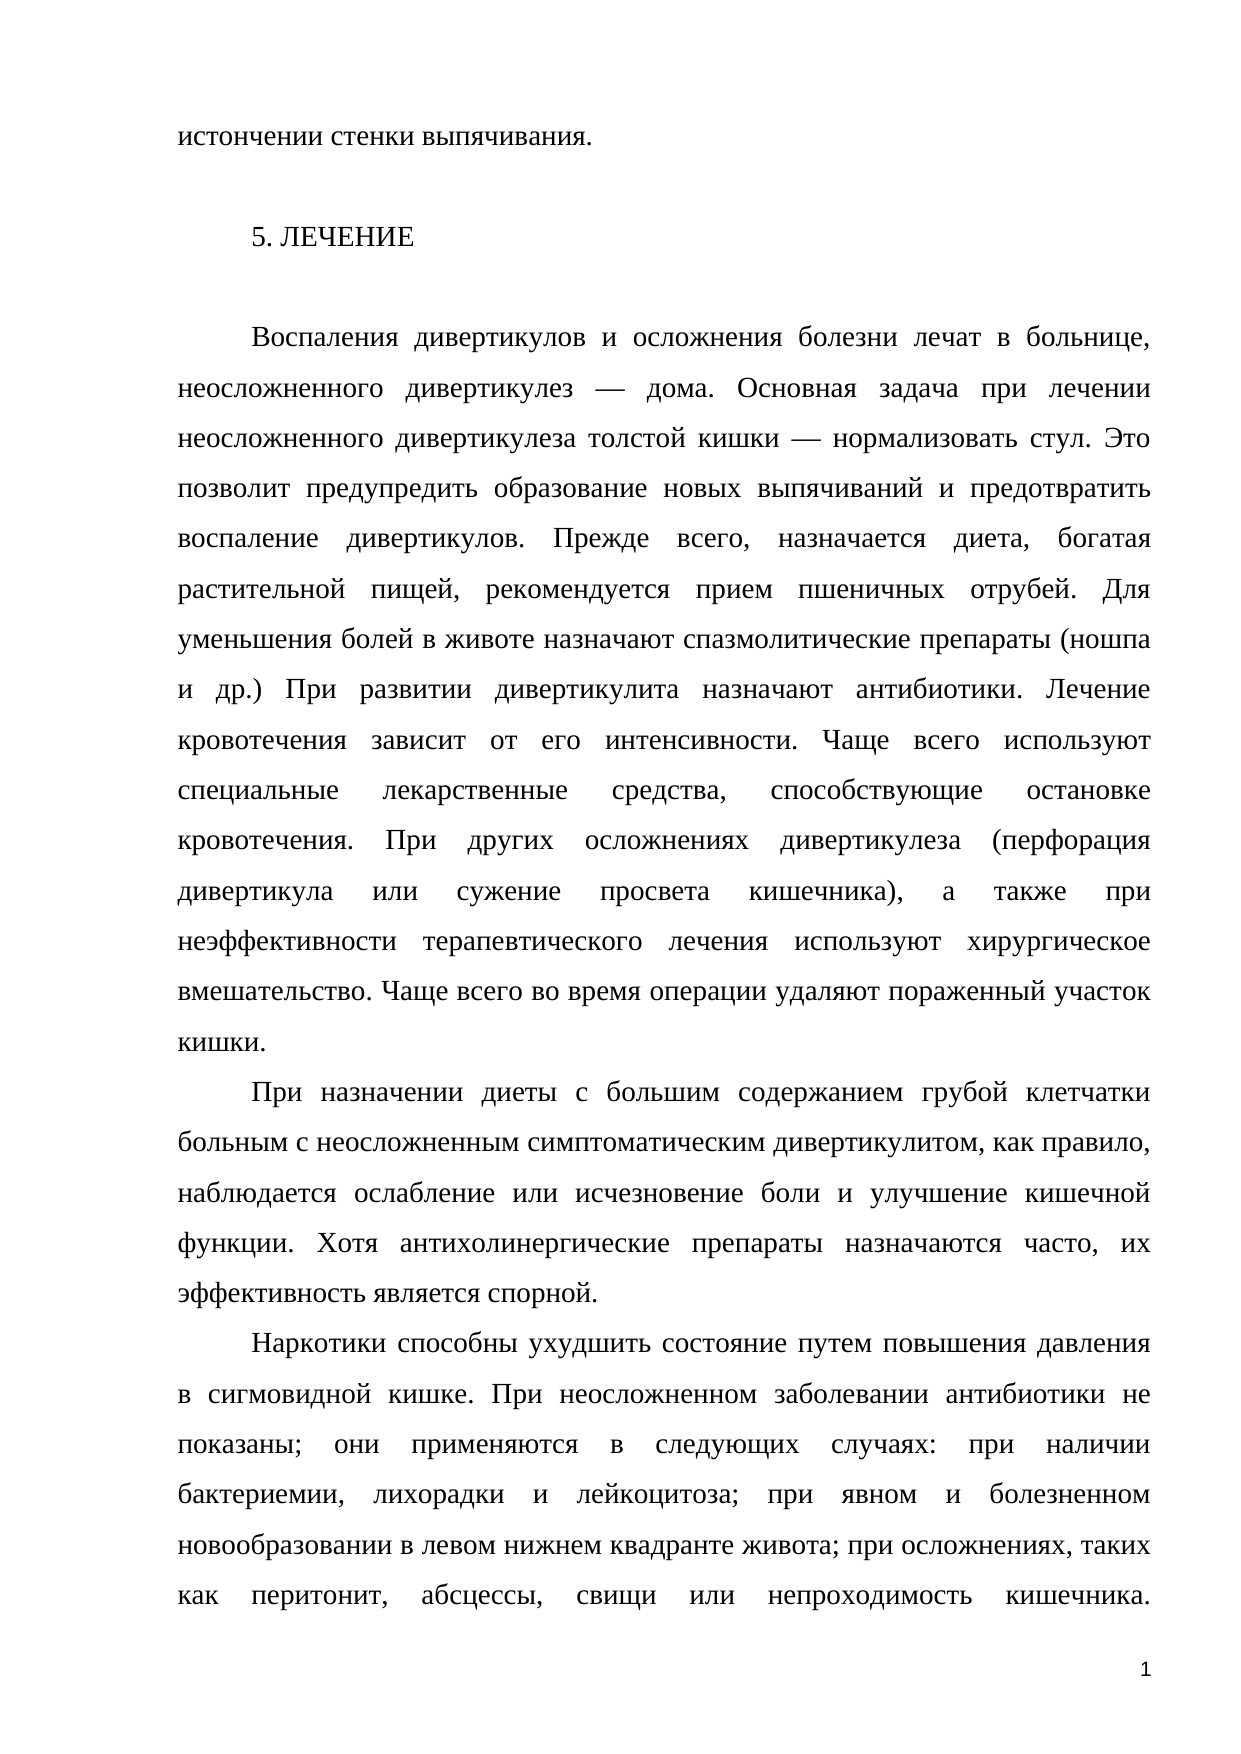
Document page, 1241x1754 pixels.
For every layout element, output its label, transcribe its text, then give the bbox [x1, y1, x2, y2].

text 5. ЛЕЧЕНИЕ [177, 219, 1152, 252]
text Воспаления дивертикулов и осложнения болезни лечат в больнице, неосложненного дивертикулез — дома. Основная задача при лечении неосложненного дивертикулеза толстой кишки — нормализовать стул. Это позволит предупредить образование новых выпячиваний и предотвратить воспаление дивертикулов. Прежде всего, назначается диета, богатая растительной пищей, рекомендуется прием пшеничных отрубей. Для уменьшения болей в животе назначают спазмолитические препараты (ношпа и др.) При развитии дивертикулита назначают антибиотики. Лечение кровотечения зависит от его интенсивности. Чаще всего используют специальные лекарственные средства, способствующие остановке кровотечения. При других осложнениях дивертикулеза (перфорация дивертикула или сужение просвета кишечника), а также при неэффективности терапевтического лечения используют хирургическое вмешательство. Чаще всего во время операции удаляют пораженный участок кишки. [177, 319, 1152, 1057]
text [177, 118, 1152, 152]
text При назначении диеты с большим содержанием грубой клетчатки больным с неосложненным симптоматическим дивертикулитом, как правило, наблюдается ослабление или исчезновение боли и улучшение кишечной функции. Хотя антихолинергические препараты назначаются часто, их эффективность является спорной. [177, 1074, 1152, 1309]
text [177, 1326, 1152, 1611]
